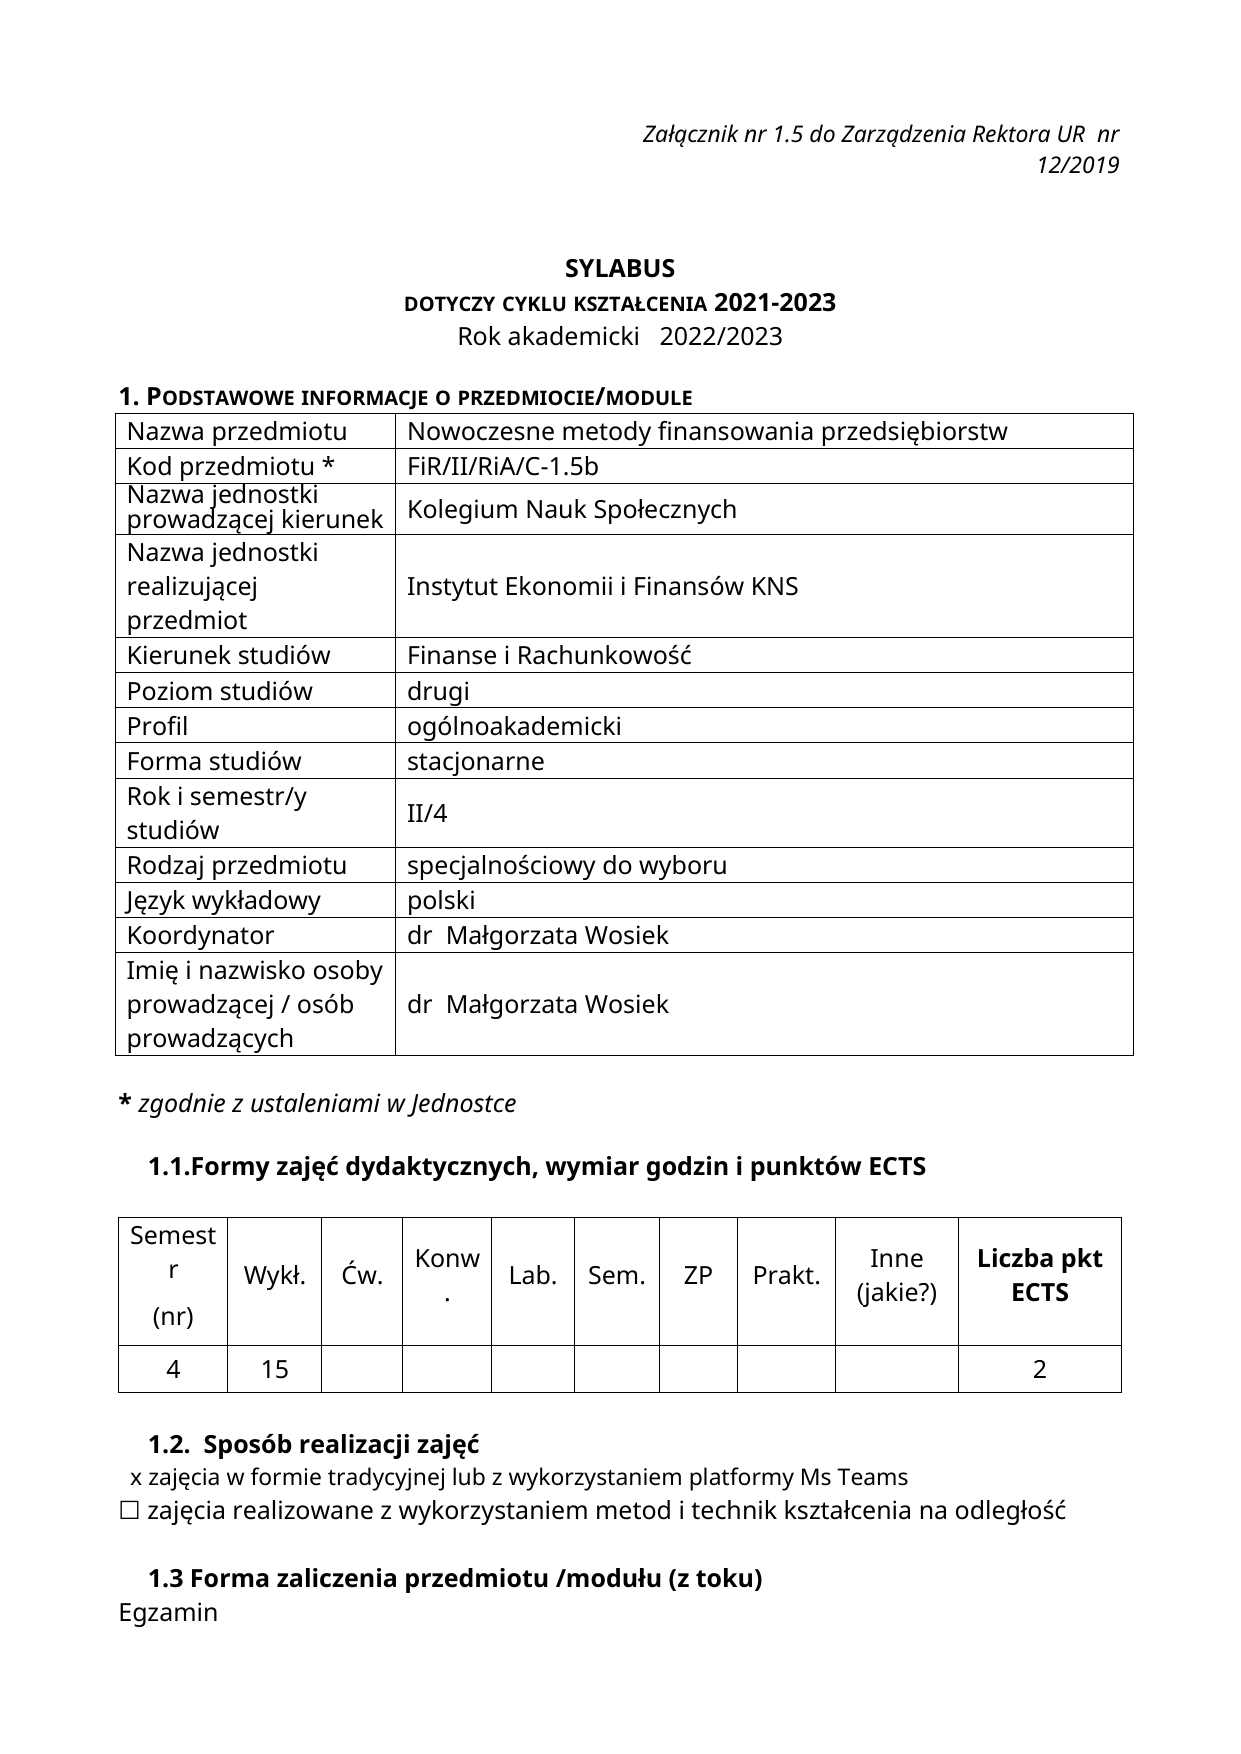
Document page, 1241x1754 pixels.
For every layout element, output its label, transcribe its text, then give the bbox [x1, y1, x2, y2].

text SYLABUS [118, 250, 1122, 284]
table_cell specjalnościowy do wyboru [396, 848, 1133, 882]
table_cell [660, 1346, 737, 1392]
table_cell [575, 1346, 659, 1392]
table_header Liczba pkt ECTS [959, 1218, 1121, 1345]
table_header Semestr (nr) [119, 1218, 227, 1345]
text 1. Podstawowe informacje o przedmiocie/module [118, 378, 1122, 412]
table_cell Kod przedmiotu * [116, 449, 395, 483]
table_cell Forma studiów [116, 743, 395, 777]
table_cell 2 [959, 1346, 1121, 1392]
table_cell Kierunek studiów [116, 638, 395, 672]
table_cell Nazwa jednostki prowadzącej kierunek [116, 484, 395, 534]
table_header Nazwa przedmiotu [116, 414, 395, 448]
table_cell [836, 1346, 958, 1392]
table_header Inne (jakie?) [836, 1218, 958, 1345]
table_cell II/4 [396, 779, 1133, 847]
table_cell Nazwa jednostki realizującej przedmiot [116, 535, 395, 637]
table_cell Finanse i Rachunkowość [396, 638, 1133, 672]
text Egzamin [118, 1595, 1122, 1629]
table_cell Imię i nazwisko osoby prowadzącej / osób prowadzących [116, 953, 395, 1055]
text 1.2. Sposób realizacji zajęć [148, 1427, 1122, 1461]
table_cell [492, 1346, 574, 1392]
table_cell 4 [119, 1346, 227, 1392]
table_cell 15 [228, 1346, 321, 1392]
table_cell Kolegium Nauk Społecznych [396, 484, 1133, 534]
text dotyczy cyklu kształcenia 2021-2023 [118, 284, 1122, 318]
table_cell drugi [396, 673, 1133, 707]
table_cell Rok i semestr/y studiów [116, 779, 395, 847]
text x zajęcia w formie tradycyjnej lub z wykorzystaniem platformy Ms Teams [118, 1461, 1122, 1492]
table_cell dr Małgorzata Wosiek [396, 953, 1133, 1055]
table_cell Profil [116, 708, 395, 742]
table_header ZP [660, 1218, 737, 1345]
table_cell ogólnoakademicki [396, 708, 1133, 742]
table_header Ćw. [322, 1218, 402, 1345]
table_header Sem. [575, 1218, 659, 1345]
text 1.1.Formy zajęć dydaktycznych, wymiar godzin i punktów ECTS [148, 1148, 1122, 1183]
text ☐ zajęcia realizowane z wykorzystaniem metod i technik kształcenia na odległość [118, 1492, 1122, 1527]
table_cell Koordynator [116, 918, 395, 952]
text Rok akademicki 2022/2023 [118, 318, 1122, 352]
text * zgodnie z ustaleniami w Jednostce [118, 1085, 1122, 1119]
table_cell Poziom studiów [116, 673, 395, 707]
text Załącznik nr 1.5 do Zarządzenia Rektora UR nr 12/2019 [118, 118, 1122, 181]
table_header Lab. [492, 1218, 574, 1345]
table_cell stacjonarne [396, 743, 1133, 777]
table_cell polski [396, 883, 1133, 917]
table_header Wykł. [228, 1218, 321, 1345]
table_cell Rodzaj przedmiotu [116, 848, 395, 882]
table_header Nowoczesne metody finansowania przedsiębiorstw [396, 414, 1133, 448]
table_header Konw. [403, 1218, 491, 1345]
table_cell [322, 1346, 402, 1392]
table_cell Instytut Ekonomii i Finansów KNS [396, 535, 1133, 637]
text 1.3 Forma zaliczenia przedmiotu /modułu (z toku) [148, 1561, 1122, 1595]
table_cell Język wykładowy [116, 883, 395, 917]
table_header Prakt. [738, 1218, 835, 1345]
table_cell [403, 1346, 491, 1392]
table_cell FiR/II/RiA/C-1.5b [396, 449, 1133, 483]
table_cell dr Małgorzata Wosiek [396, 918, 1133, 952]
table_cell [738, 1346, 835, 1392]
